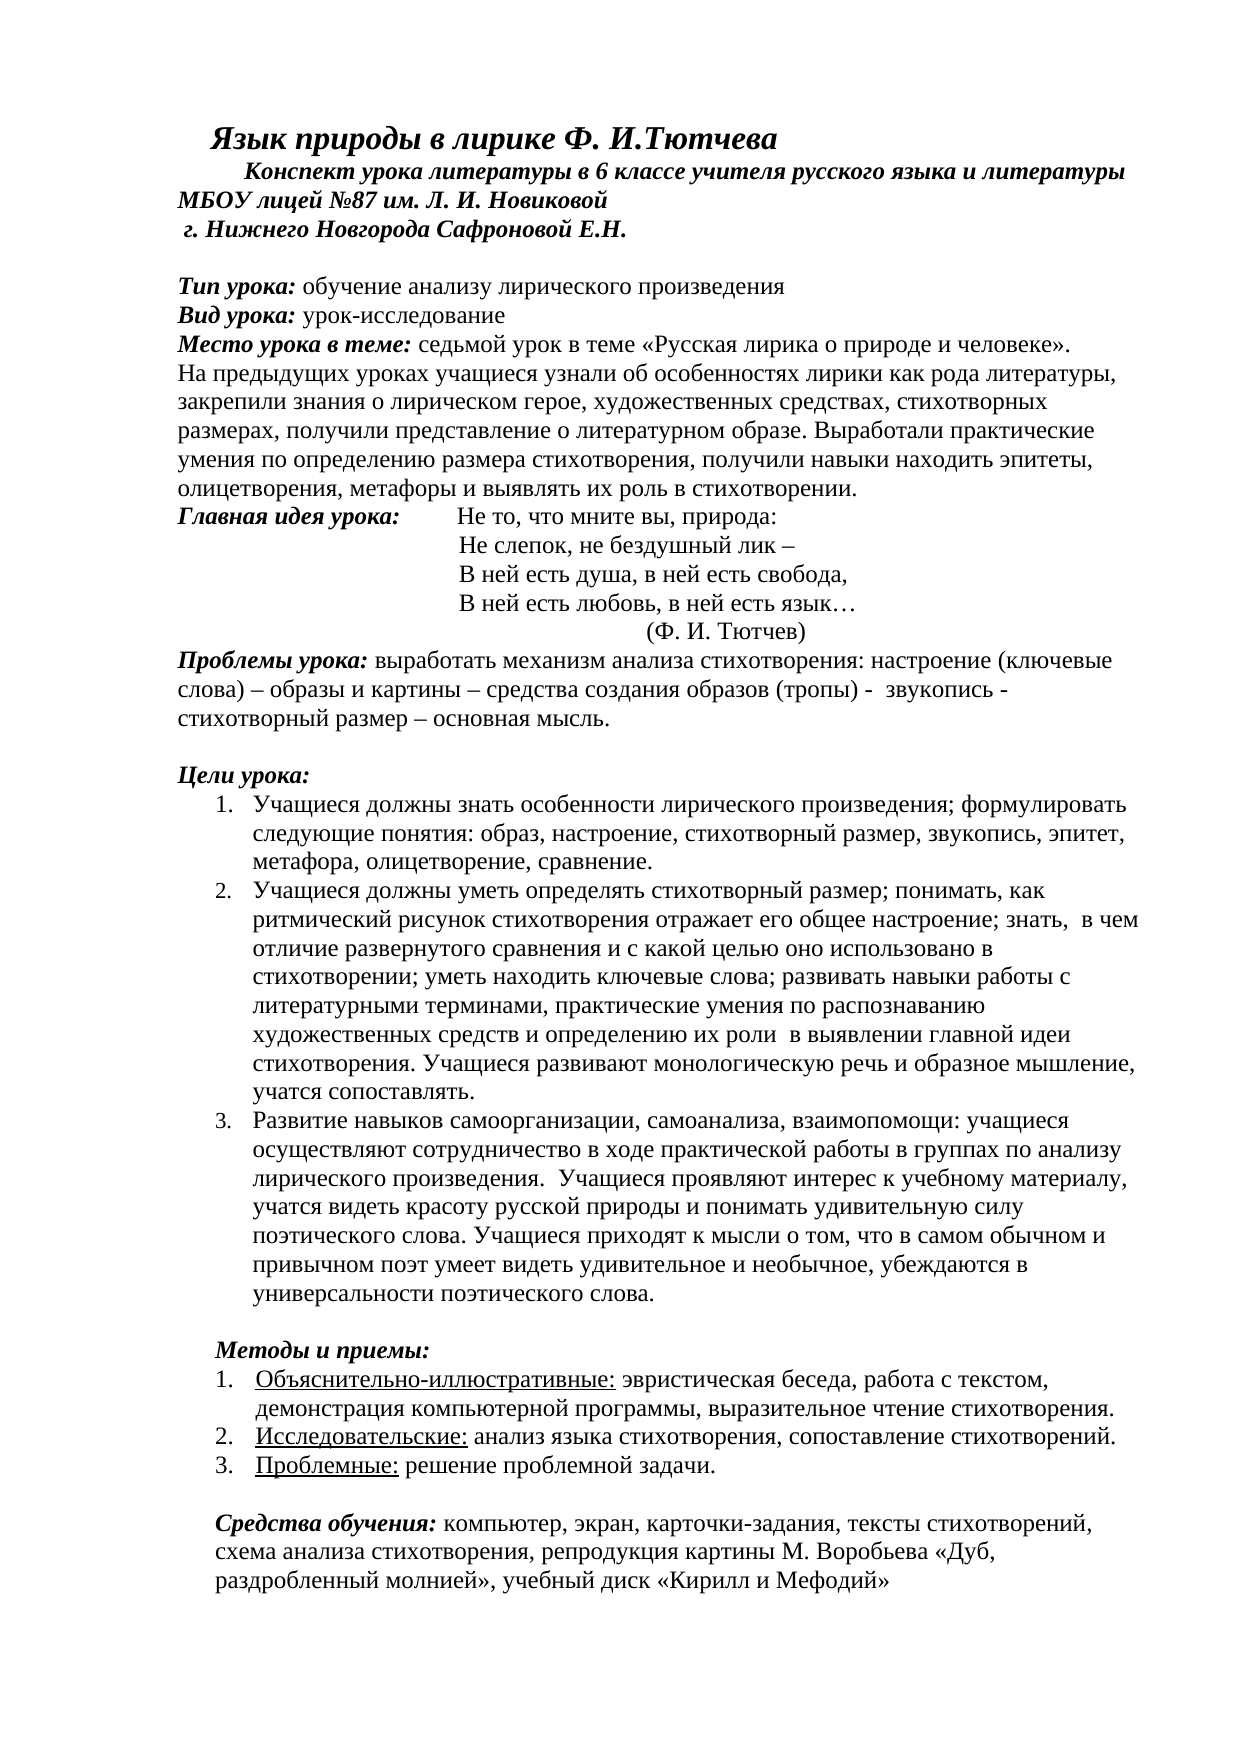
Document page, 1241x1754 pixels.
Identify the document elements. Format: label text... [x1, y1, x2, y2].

text (Ф. И. Тютчев) [177, 616, 1152, 645]
text Язык природы в лирике Ф. И.Тютчева [177, 118, 1152, 156]
text Место урока в теме: седьмой урок в теме «Русская лирика о природе и человеке». [177, 329, 1152, 358]
list Объяснительно-иллюстративные: эвристическая беседа, работа с текстом, демонстрация компьютерной программы, выразительное чтение стихотворения. [215, 1364, 1152, 1421]
text Методы и приемы: [215, 1335, 1152, 1364]
text Не слепок, не бездушный лик – [177, 530, 1152, 559]
text Цели урока: [177, 760, 1152, 789]
list Учащиеся должны знать особенности лирического произведения; формулировать следующие понятия: образ, настроение, стихотворный размер, звукопись, эпитет, метафора, олицетворение, сравнение. [215, 789, 1152, 875]
text В ней есть любовь, в ней есть язык… [177, 588, 1152, 616]
text г. Нижнего Новгорода Сафроновой Е.Н. [177, 214, 1152, 243]
list Учащиеся должны уметь определять стихотворный размер; понимать, как ритмический рисунок стихотворения отражает его общее настроение; знать, в чем отличие развернутого сравнения и с какой целью оно использовано в стихотворении; уметь находить ключевые слова; развивать навыки работы с литературными терминами, практические умения по распознаванию художественных средств и определению их роли в выявлении главной идеи стихотворения. Учащиеся развивают монологическую речь и образное мышление, учатся сопоставлять. [215, 875, 1152, 1105]
list Проблемные: решение проблемной задачи. [215, 1450, 1152, 1479]
list Развитие навыков самоорганизации, самоанализа, взаимопомощи: учащиеся осуществляют сотрудничество в ходе практической работы в группах по анализу лирического произведения. Учащиеся проявляют интерес к учебному материалу, учатся видеть красоту русской природы и понимать удивительную силу поэтического слова. Учащиеся приходят к мысли о том, что в самом обычном и привычном поэт умеет видеть удивительное и необычное, убеждаются в универсальности поэтического слова. [215, 1105, 1152, 1306]
list Исследовательские: анализ языка стихотворения, сопоставление стихотворений. [215, 1421, 1152, 1450]
text На предыдущих уроках учащиеся узнали об особенностях лирики как рода литературы, закрепили знания о лирическом герое, художественных средствах, стихотворных размерах, получили представление о литературном образе. Выработали практические умения по определению размера стихотворения, получили навыки находить эпитеты, олицетворения, метафоры и выявлять их роль в стихотворении. [177, 358, 1152, 501]
text Проблемы урока: выработать механизм анализа стихотворения: настроение (ключевые слова) – образы и картины – средства создания образов (тропы) - звукопись - стихотворный размер – основная мысль. [177, 645, 1152, 731]
text Средства обучения: компьютер, экран, карточки-задания, тексты стихотворений, схема анализа стихотворения, репродукция картины М. Воробьева «Дуб, раздробленный молнией», учебный диск «Кирилл и Мефодий» [215, 1508, 1152, 1594]
text Вид урока: урок-исследование [177, 300, 1152, 329]
text Конспект урока литературы в 6 классе учителя русского языка и литературы МБОУ лицей №87 им. Л. И. Новиковой [177, 156, 1152, 214]
text Главная идея урока: Не то, что мните вы, природа: [177, 501, 1152, 530]
text В ней есть душа, в ней есть свобода, [177, 559, 1152, 588]
text Тип урока: обучение анализу лирического произведения [177, 271, 1152, 300]
